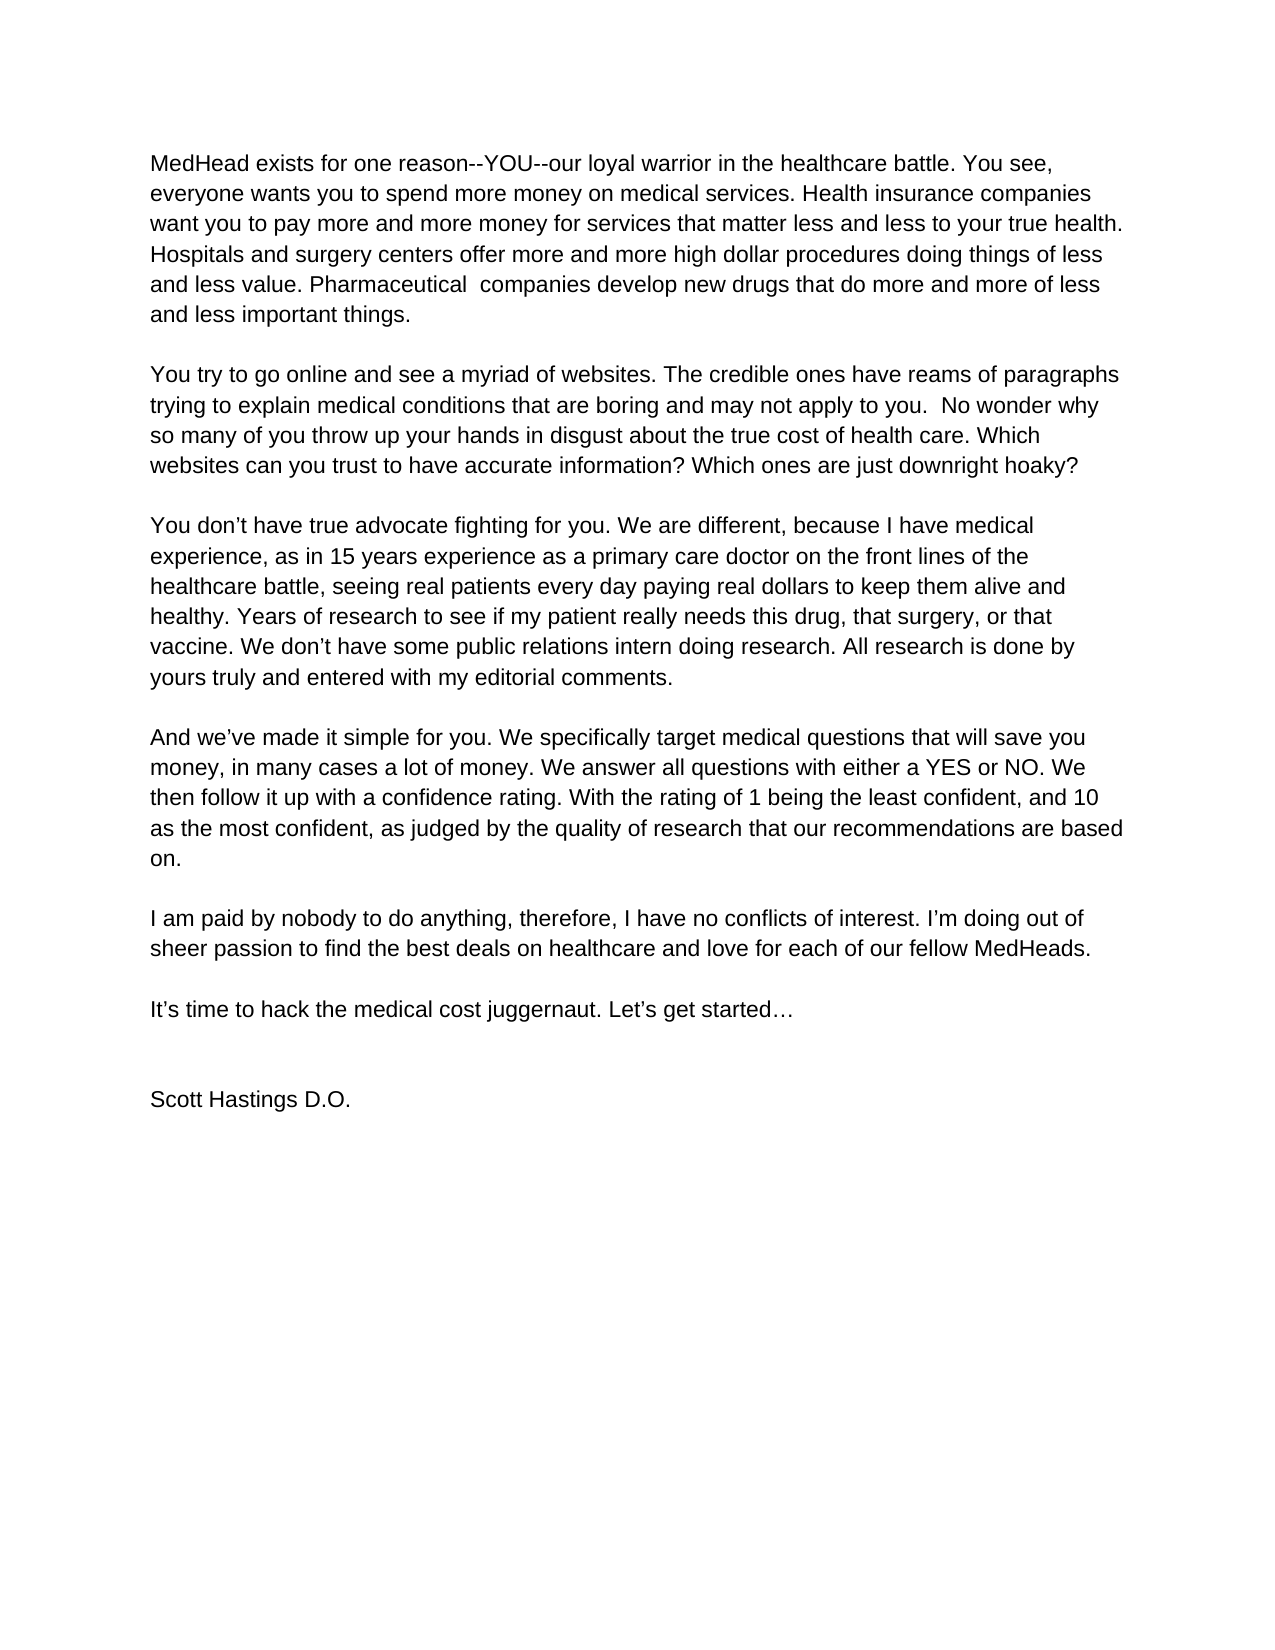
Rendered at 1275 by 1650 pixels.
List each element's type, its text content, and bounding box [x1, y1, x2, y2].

text You don’t have true advocate fighting for you. We are different, because I have medical experience, as in 15 years experience as a primary care doctor on the front lines of the healthcare battle, seeing real patients every day paying real dollars to keep them alive and healthy. Years of research to see if my patient really needs this drug, that surgery, or that vaccine. We don’t have some public relations intern doing research. All research is done by yours truly and entered with my editorial comments. [150, 512, 1125, 690]
text You try to go online and see a myriad of websites. The credible ones have reams of paragraphs trying to explain medical conditions that are boring and may not apply to you. No wonder why so many of you throw up your hands in disgust about the true cost of health care. Which websites can you trust to have accurate information? Which ones are just downright hoaky? [150, 361, 1125, 478]
text It’s time to hack the medical cost juggernaut. Let’s get started… [150, 996, 1125, 1022]
text MedHead exists for one reason--YOU--our loyal warrior in the healthcare battle. You see, everyone wants you to spend more money on medical services. Health insurance companies want you to pay more and more money for services that matter less and less to your true health. Hospitals and surgery centers offer more and more high dollar procedures doing things of less and less value. Pharmaceutical companies develop new drugs that do more and more of less and less important things. [150, 150, 1125, 327]
text And we’ve made it simple for you. We specifically target medical questions that will save you money, in many cases a lot of money. We answer all questions with either a YES or NO. We then follow it up with a confidence rating. With the rating of 1 being the least confident, and 10 as the most confident, as judged by the quality of research that our recommendations are based on. [150, 724, 1125, 871]
text I am paid by nobody to do anything, therefore, I have no conflicts of interest. I’m doing out of sheer passion to find the best deals on healthcare and love for each of our fellow MedHeads. [150, 905, 1125, 962]
text Scott Hastings D.O. [150, 1086, 1125, 1113]
